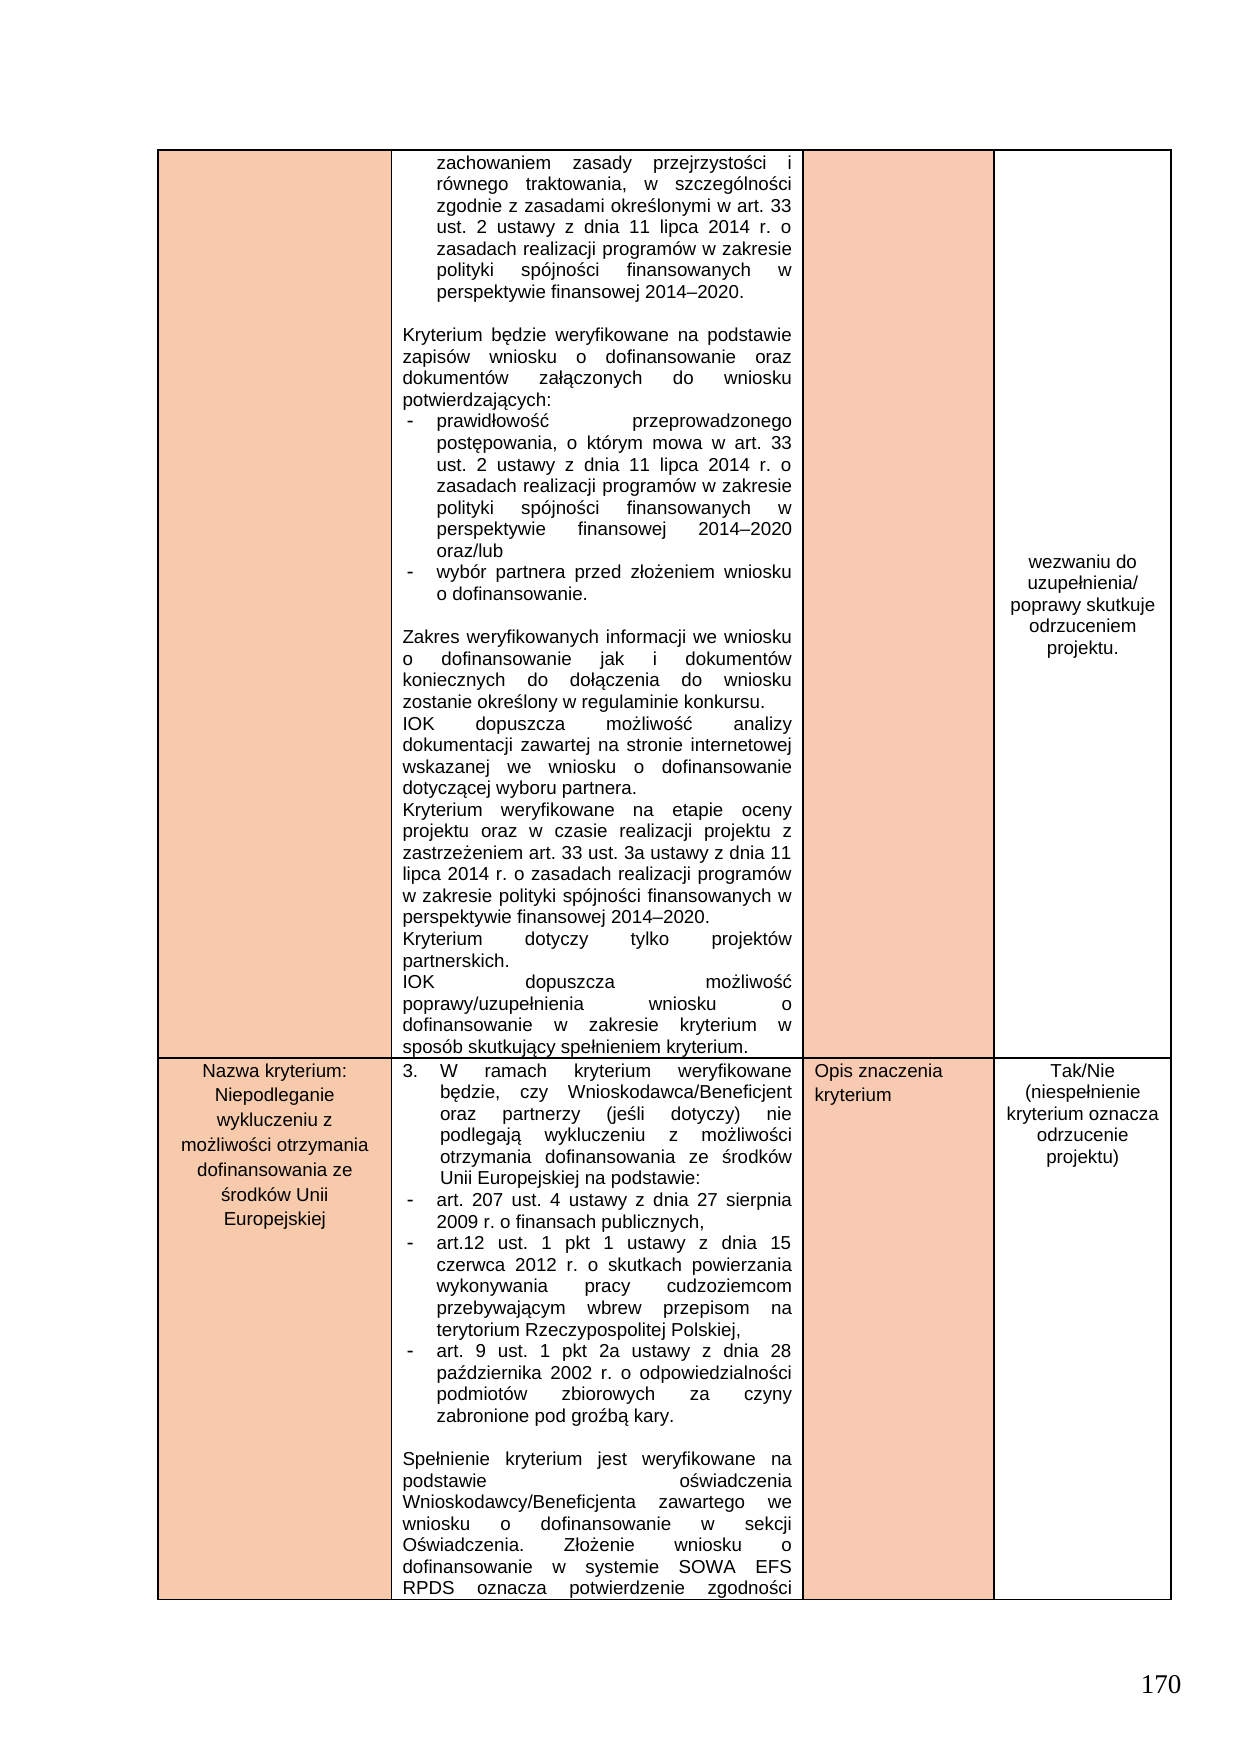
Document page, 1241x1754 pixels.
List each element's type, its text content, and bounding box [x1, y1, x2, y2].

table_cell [995, 1059, 1170, 1599]
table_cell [159, 151, 391, 1057]
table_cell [804, 151, 993, 1057]
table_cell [159, 1059, 391, 1599]
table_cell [392, 151, 802, 1057]
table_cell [804, 1059, 993, 1599]
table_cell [995, 151, 1170, 1057]
